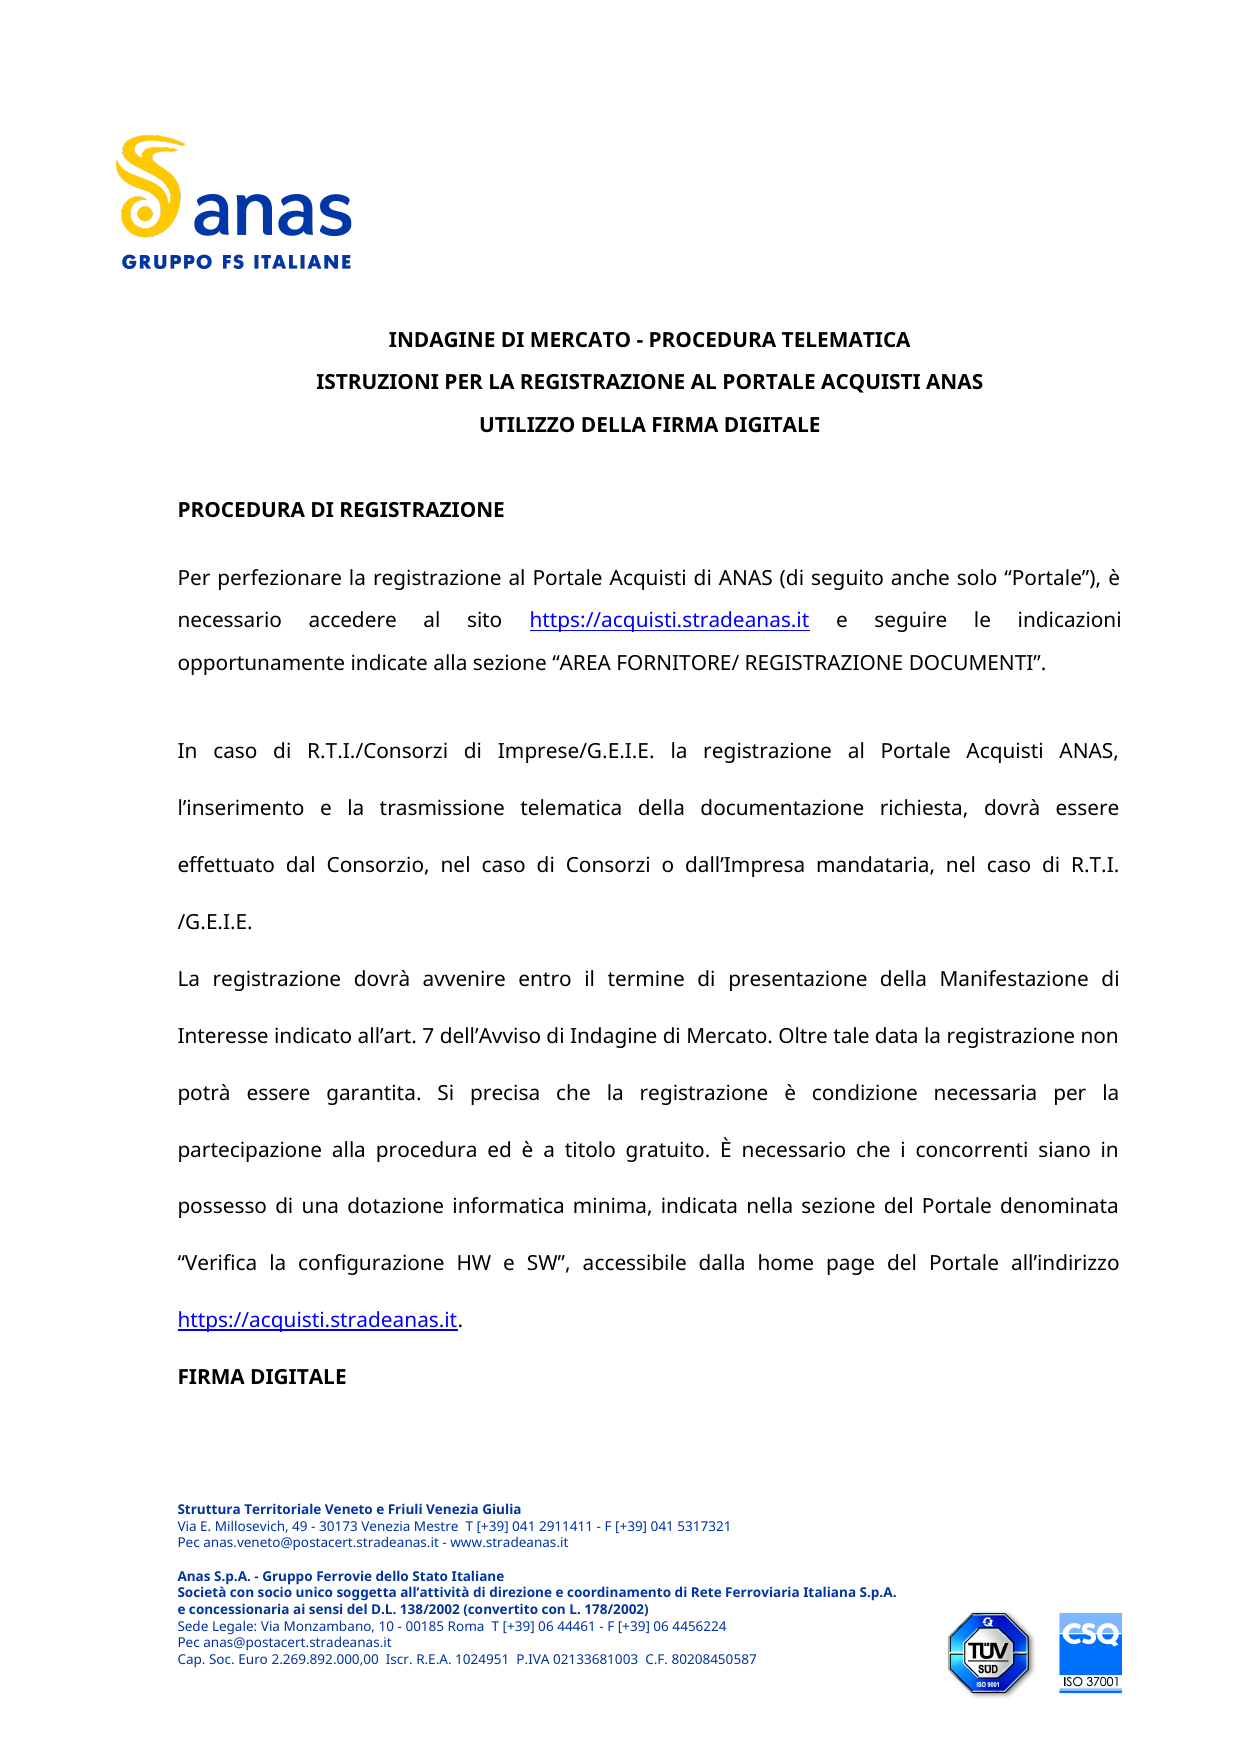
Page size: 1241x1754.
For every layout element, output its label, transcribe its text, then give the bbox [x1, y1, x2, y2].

picture [943, 1607, 1125, 1705]
picture [18, 0, 941, 307]
text La registrazione dovrà avvenire entro il termine di presentazione della Manifestazione di Interesse indicato all’art. 7 dell’Avviso di Indagine di Mercato. Oltre tale data la registrazione non potrà essere garantita. Si precisa che la registrazione è condizione necessaria per la partecipazione alla procedura ed è a titolo gratuito. È necessario che i concorrenti siano in possesso di una dotazione informatica minima, indicata nella sezione del Portale denominata “Verifica la configurazione HW e SW”, accessibile dalla home page del Portale all’indirizzo https://acquisti.stradeanas.it. [177, 964, 1121, 1334]
text UTILIZZO DELLA FIRMA DIGITALE [177, 410, 1122, 438]
text FIRMA DIGITALE [177, 1362, 1120, 1391]
text Per perfezionare la registrazione al Portale Acquisti di ANAS (di seguito anche solo “Portale”), è necessario accedere al sito https://acquisti.stradeanas.it e seguire le indicazioni opportunamente indicate alla sezione “AREA FORNITORE/ REGISTRAZIONE DOCUMENTI”. [177, 563, 1122, 677]
text ISTRUZIONI PER LA REGISTRAZIONE AL PORTALE ACQUISTI ANAS [177, 367, 1122, 396]
text PROCEDURA DI REGISTRAZIONE [177, 495, 1122, 524]
text In caso di R.T.I./Consorzi di Imprese/G.E.I.E. la registrazione al Portale Acquisti ANAS, l’inserimento e la trasmissione telematica della documentazione richiesta, dovrà essere effettuato dal Consorzio, nel caso di Consorzi o dall’Impresa mandataria, nel caso di R.T.I. /G.E.I.E. [177, 737, 1121, 936]
text INDAGINE DI MERCATO - PROCEDURA TELEMATICA [177, 325, 1122, 353]
